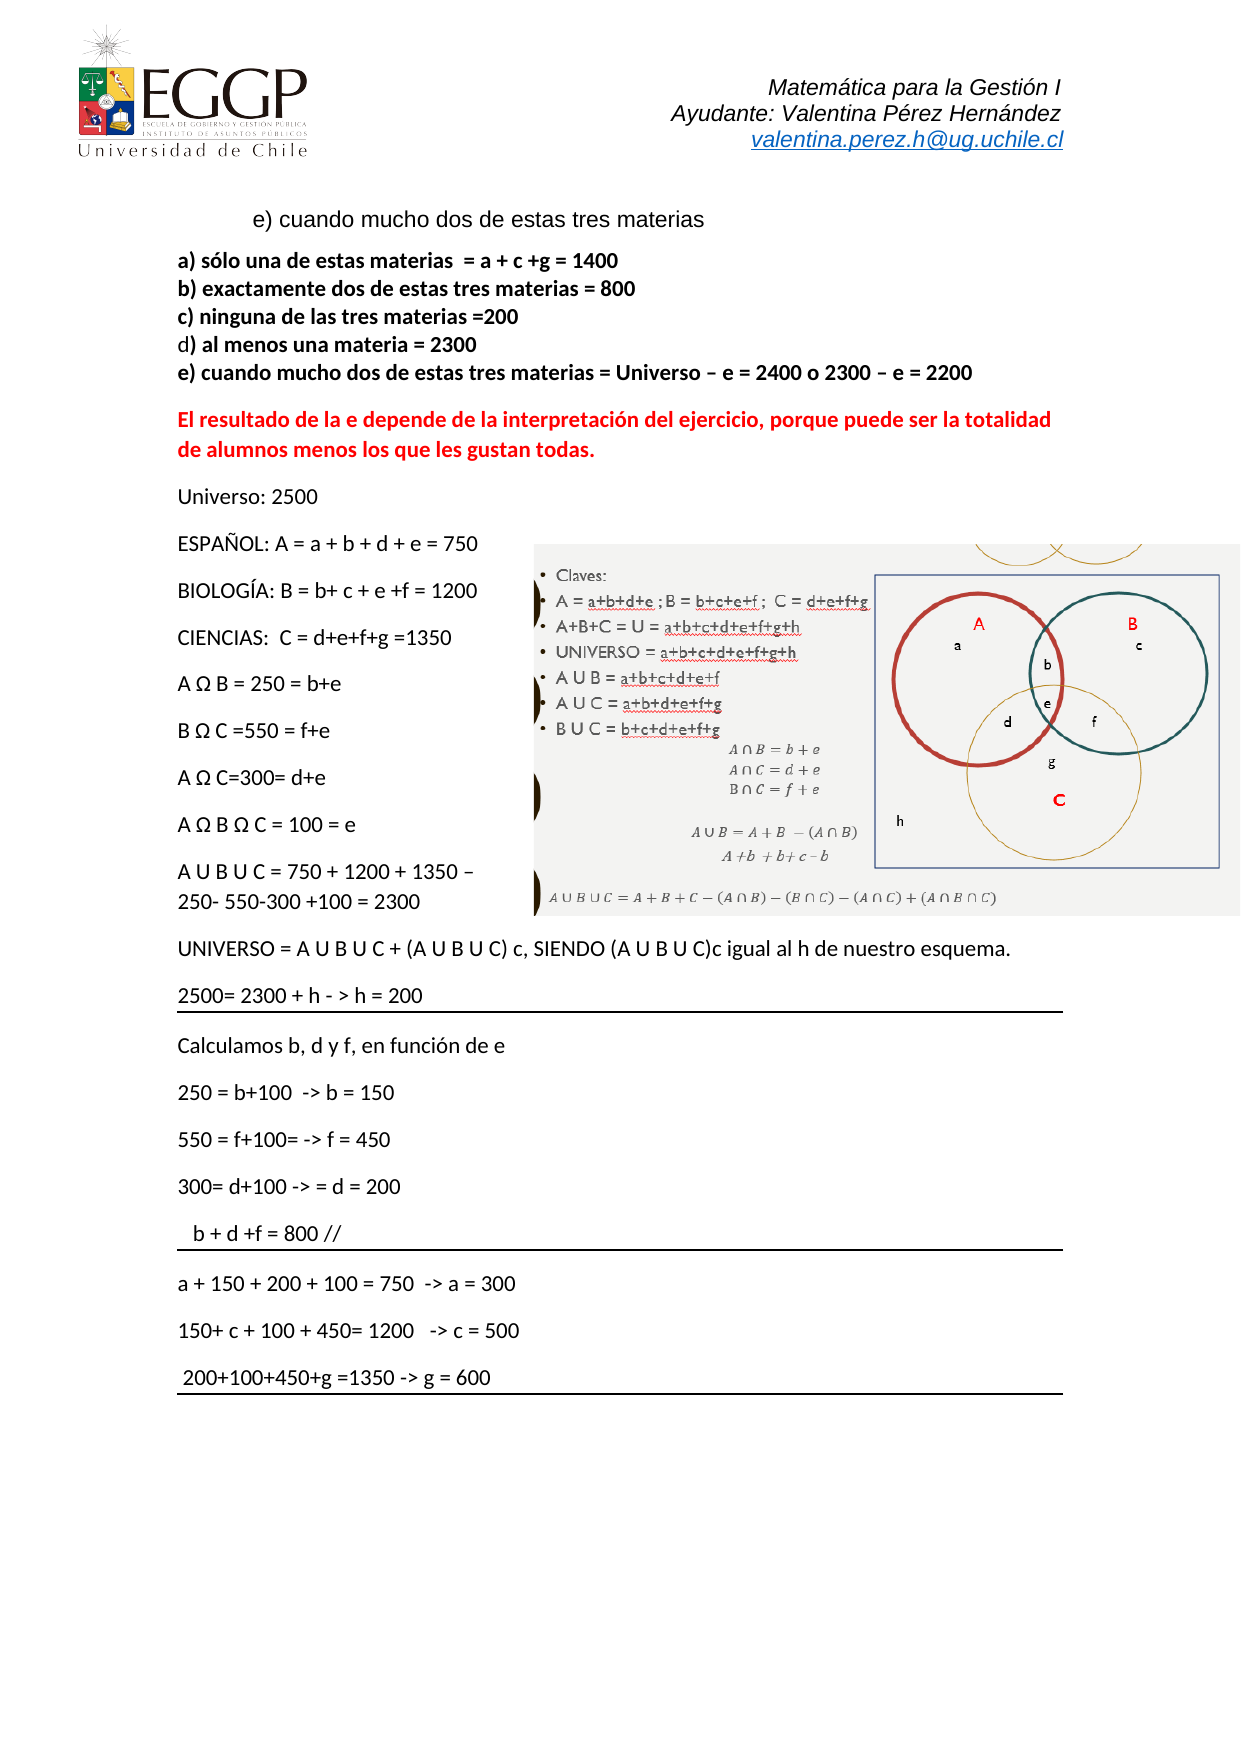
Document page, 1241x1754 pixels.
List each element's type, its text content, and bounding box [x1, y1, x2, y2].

text e) cuando mucho dos de estas tres materias = Universo – e = 2400 o 2300 – e = 2200 [177, 358, 1063, 386]
text B Ω C =550 = f+e [177, 716, 533, 744]
text b + d +f = 800 // [177, 1219, 1063, 1249]
text BIOLOGÍA: B = b+ c + e +f = 1200 [177, 576, 533, 604]
list e) cuando mucho dos de estas tres materias [252, 206, 1063, 232]
text 150+ c + 100 + 450= 1200 -> c = 500 [177, 1316, 1063, 1344]
text El resultado de la e depende de la interpretación del ejercicio, porque puede ser la totalidad de alumnos menos los que les gustan todas. [177, 405, 1063, 463]
text a + 150 + 200 + 100 = 750 -> a = 300 [177, 1269, 1063, 1297]
text Universo: 2500 [177, 482, 1063, 510]
text c) ninguna de las tres materias =200 [177, 302, 1063, 330]
text d) al menos una materia = 2300 [177, 330, 1063, 358]
picture [67, 13, 318, 168]
text 300= d+100 -> = d = 200 [177, 1172, 1063, 1200]
picture [533, 544, 1241, 916]
text b) exactamente dos de estas tres materias = 800 [177, 274, 1063, 302]
text 250 = b+100 -> b = 150 [177, 1078, 1063, 1106]
text 550 = f+100= -> f = 450 [177, 1125, 1063, 1153]
text A Ω B = 250 = b+e [177, 669, 533, 697]
text A U B U C = 750 + 1200 + 1350 – 250- 550-300 +100 = 2300 [177, 857, 533, 915]
text 200+100+450+g =1350 -> g = 600 [177, 1363, 1063, 1393]
text a) sólo una de estas materias = a + c +g = 1400 [177, 246, 1063, 274]
text UNIVERSO = A U B U C + (A U B U C) c, SIENDO (A U B U C)c igual al h de nuestro esquema. [177, 934, 1063, 962]
text A Ω C=300= d+e [177, 763, 533, 791]
text CIENCIAS: C = d+e+f+g =1350 [177, 623, 533, 651]
text A Ω B Ω C = 100 = e [177, 810, 533, 838]
text 2500= 2300 + h - > h = 200 [177, 981, 1063, 1011]
text Calculamos b, d y f, en función de e [177, 1031, 1063, 1059]
text ESPAÑOL: A = a + b + d + e = 750 [177, 529, 1063, 557]
